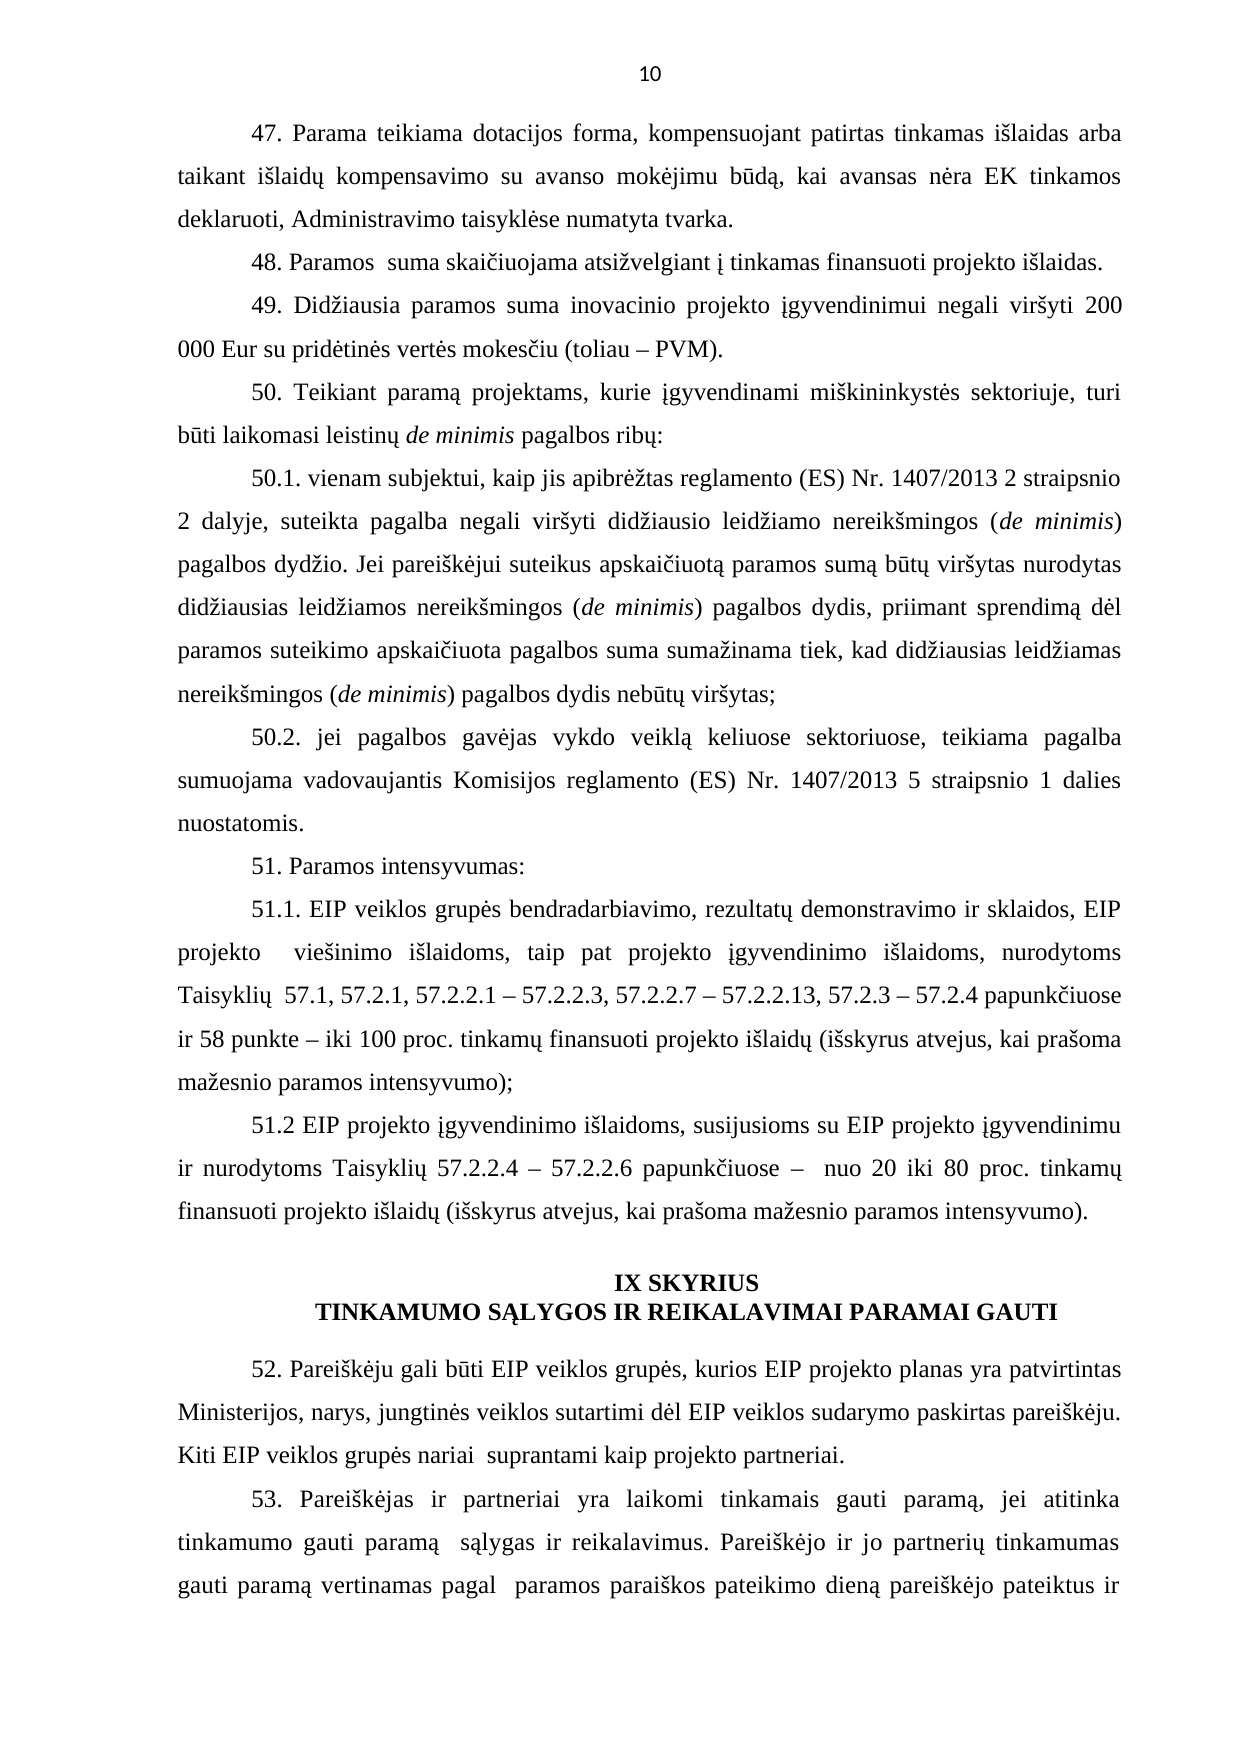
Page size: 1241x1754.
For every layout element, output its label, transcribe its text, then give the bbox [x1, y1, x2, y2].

text 50. Teikiant paramą projektams, kurie įgyvendinami miškininkystės sektoriuje, turi būti laikomasi leistinų de minimis pagalbos ribų: [177, 377, 1122, 449]
text 52. Pareiškėju gali būti EIP veiklos grupės, kurios EIP projekto planas yra patvirtintas Ministerijos, narys, jungtinės veiklos sutartimi dėl EIP veiklos sudarymo paskirtas pareiškėju. Kiti EIP veiklos grupės nariai suprantami kaip projekto partneriai. [177, 1354, 1122, 1469]
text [177, 1484, 1122, 1599]
text 50.1. vienam subjektui, kaip jis apibrėžtas reglamento (ES) Nr. 1407/2013 2 straipsnio 2 dalyje, suteikta pagalba negali viršyti didžiausio leidžiamo nereikšmingos (de minimis) pagalbos dydžio. Jei pareiškėjui suteikus apskaičiuotą paramos sumą būtų viršytas nurodytas didžiausias leidžiamos nereikšmingos (de minimis) pagalbos dydis, priimant sprendimą dėl paramos suteikimo apskaičiuota pagalbos suma sumažinama tiek, kad didžiausias leidžiamas nereikšmingos (de minimis) pagalbos dydis nebūtų viršytas; [177, 463, 1122, 707]
text 49. Didžiausia paramos suma inovacinio projekto įgyvendinimui negali viršyti 200 000 Eur su pridėtinės vertės mokesčiu (toliau – PVM). [177, 291, 1122, 362]
text 51.2 EIP projekto įgyvendinimo išlaidoms, susijusioms su EIP projekto įgyvendinimu ir nurodytoms Taisyklių 57.2.2.4 – 57.2.2.6 papunkčiuose – nuo 20 iki 80 proc. tinkamų finansuoti projekto išlaidų (išskyrus atvejus, kai prašoma mažesnio paramos intensyvumo). [177, 1110, 1122, 1225]
text 50.2. jei pagalbos gavėjas vykdo veiklą keliuose sektoriuose, teikiama pagalba sumuojama vadovaujantis Komisijos reglamento (ES) Nr. 1407/2013 5 straipsnio 1 dalies nuostatomis. [177, 722, 1122, 837]
text IX SKYRIUS [177, 1268, 1122, 1297]
text 51.1. EIP veiklos grupės bendradarbiavimo, rezultatų demonstravimo ir sklaidos, EIP projekto viešinimo išlaidoms, taip pat projekto įgyvendinimo išlaidoms, nurodytoms Taisyklių 57.1, 57.2.1, 57.2.2.1 – 57.2.2.3, 57.2.2.7 – 57.2.2.13, 57.2.3 – 57.2.4 papunkčiuose ir 58 punkte – iki 100 proc. tinkamų finansuoti projekto išlaidų (išskyrus atvejus, kai prašoma mažesnio paramos intensyvumo); [177, 894, 1122, 1096]
text 51. Paramos intensyvumas: [177, 851, 1122, 880]
text 48. Paramos suma skaičiuojama atsižvelgiant į tinkamas finansuoti projekto išlaidas. [177, 247, 1122, 276]
text TINKAMUMO SĄLYGOS IR REIKALAVIMAI PARAMAI GAUTI [177, 1297, 1122, 1326]
text 47. Parama teikiama dotacijos forma, kompensuojant patirtas tinkamas išlaidas arba taikant išlaidų kompensavimo su avanso mokėjimu būdą, kai avansas nėra EK tinkamos deklaruoti, Administravimo taisyklėse numatyta tvarka. [177, 118, 1122, 233]
